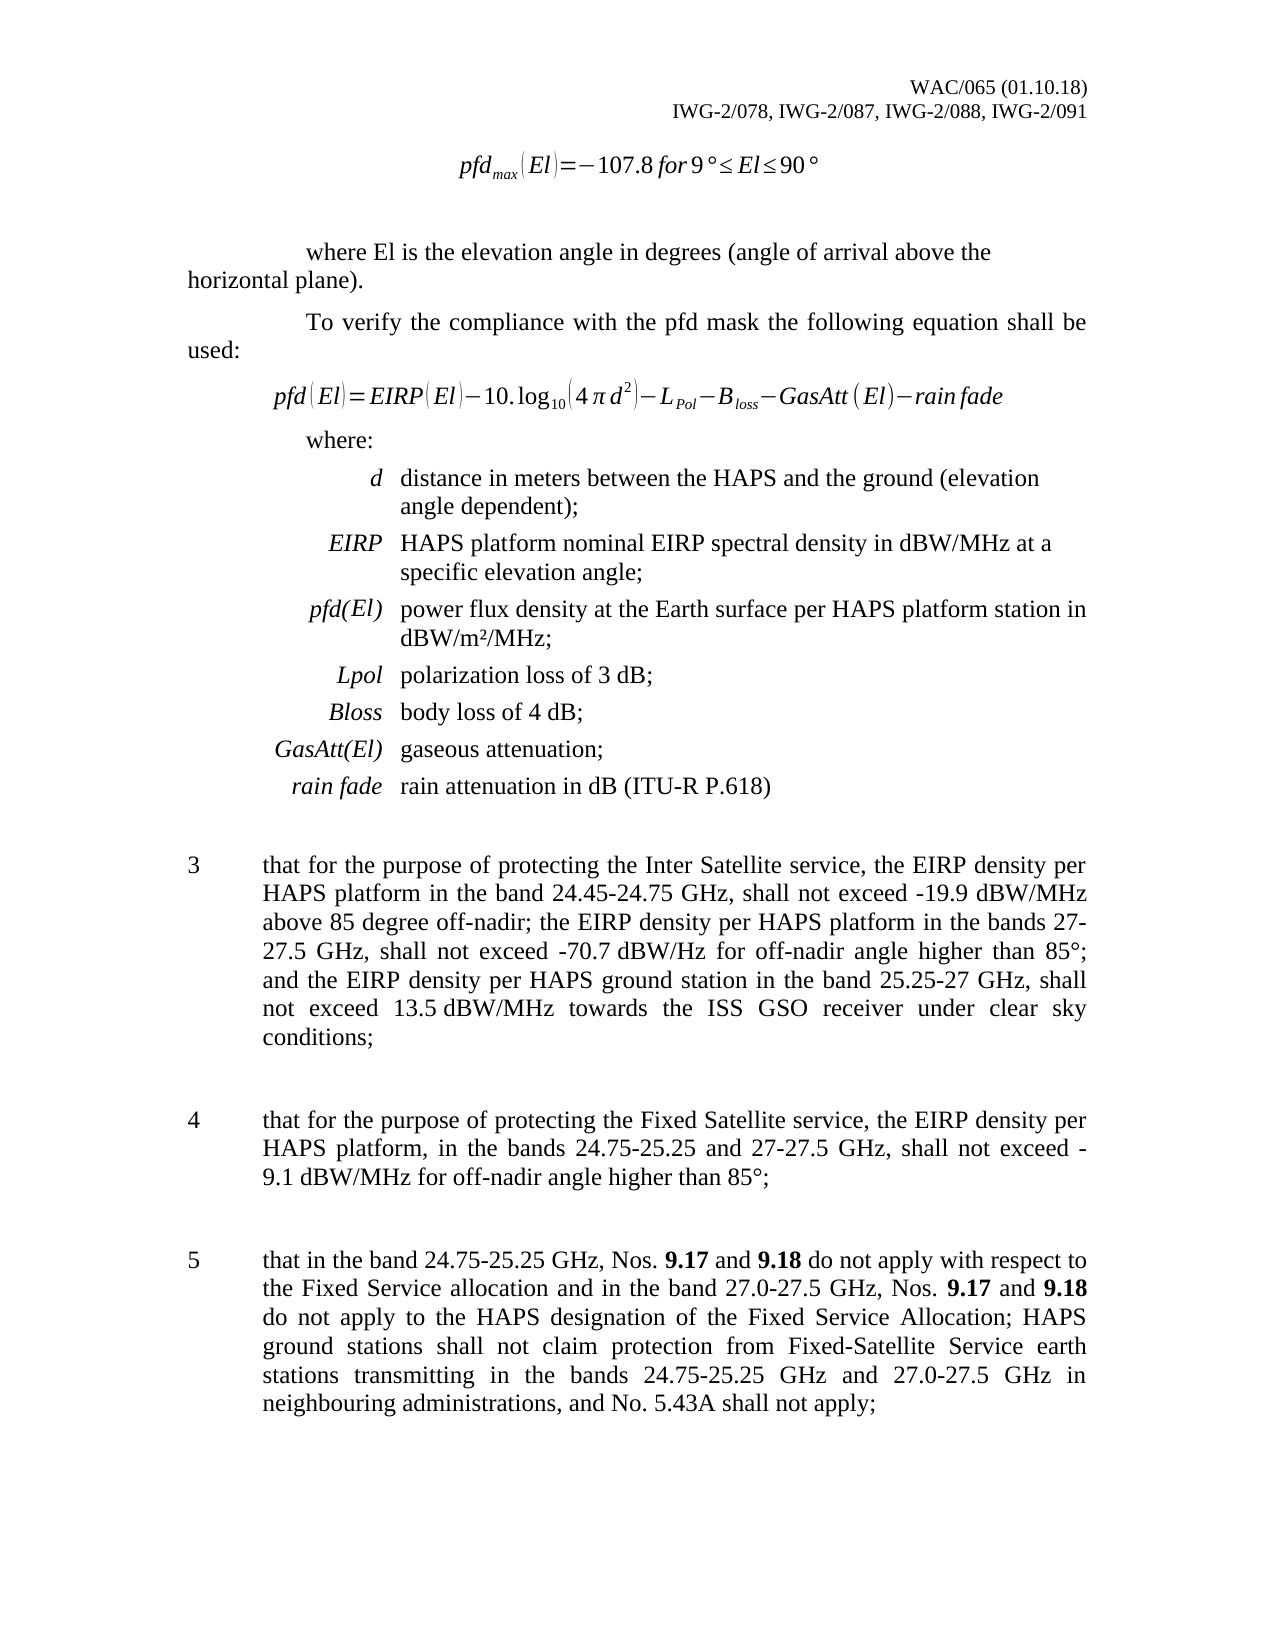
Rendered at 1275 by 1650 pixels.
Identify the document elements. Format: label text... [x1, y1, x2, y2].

text d distance in meters between the HAPS and the ground (elevation angle dependent); [187, 463, 1087, 520]
text Bloss body loss of 4 dB; [187, 697, 1087, 726]
text 5 that in the band 24.75-25.25 GHz, Nos. 9.17 and 9.18 do not apply with respect to the Fixed Service allocation and in the band 27.0-27.5 GHz, Nos. 9.17 and 9.18 do not apply to the HAPS designation of the Fixed Service Allocation; HAPS ground stations shall not claim protection from Fixed-Satellite Service earth stations transmitting in the bands 24.75-25.25 GHz and 27.0-27.5 GHz in neighbouring administrations, and No. 5.43A shall not apply; [187, 1245, 1087, 1417]
text GasAtt(El) gaseous attenuation; [187, 734, 1087, 763]
text To verify the compliance with the pfd mask the following equation shall be used: [187, 307, 1087, 364]
text 3 that for the purpose of protecting the Inter Satellite service, the EIRP density per HAPS platform in the band 24.45-24.75 GHz, shall not exceed -19.9 dBW/MHz above 85 degree off-nadir; the EIRP density per HAPS platform in the bands 27-27.5 GHz, shall not exceed -70.7 dBW/Hz for off-nadir angle higher than 85°; and the EIRP density per HAPS ground station in the band 25.25-27 GHz, shall not exceed 13.5 dBW/MHz towards the ISS GSO receiver under clear sky conditions; [187, 850, 1087, 1051]
text Lpol polarization loss of 3 dB; [187, 660, 1087, 689]
text rain fade rain attenuation in dB (ITU-R P.618) [187, 771, 1087, 800]
text pfd() power flux density at the Earth surface per HAPS platform station in dBW/m²/MHz; [187, 594, 1087, 652]
text EIRP HAPS platform nominal EIRP spectral density in dBW/MHz at a specific elevation angle; [187, 528, 1087, 586]
text where: [187, 426, 1087, 454]
text where El is the elevation angle in degrees (angle of arrival above the horizontal plane). [187, 237, 1087, 294]
text 4 that for the purpose of protecting the Fixed Satellite service, the EIRP density per HAPS platform, in the bands 24.75-25.25 and 27-27.5 GHz, shall not exceed -9.1 dBW/MHz for off-nadir angle higher than 85°; [187, 1105, 1087, 1191]
